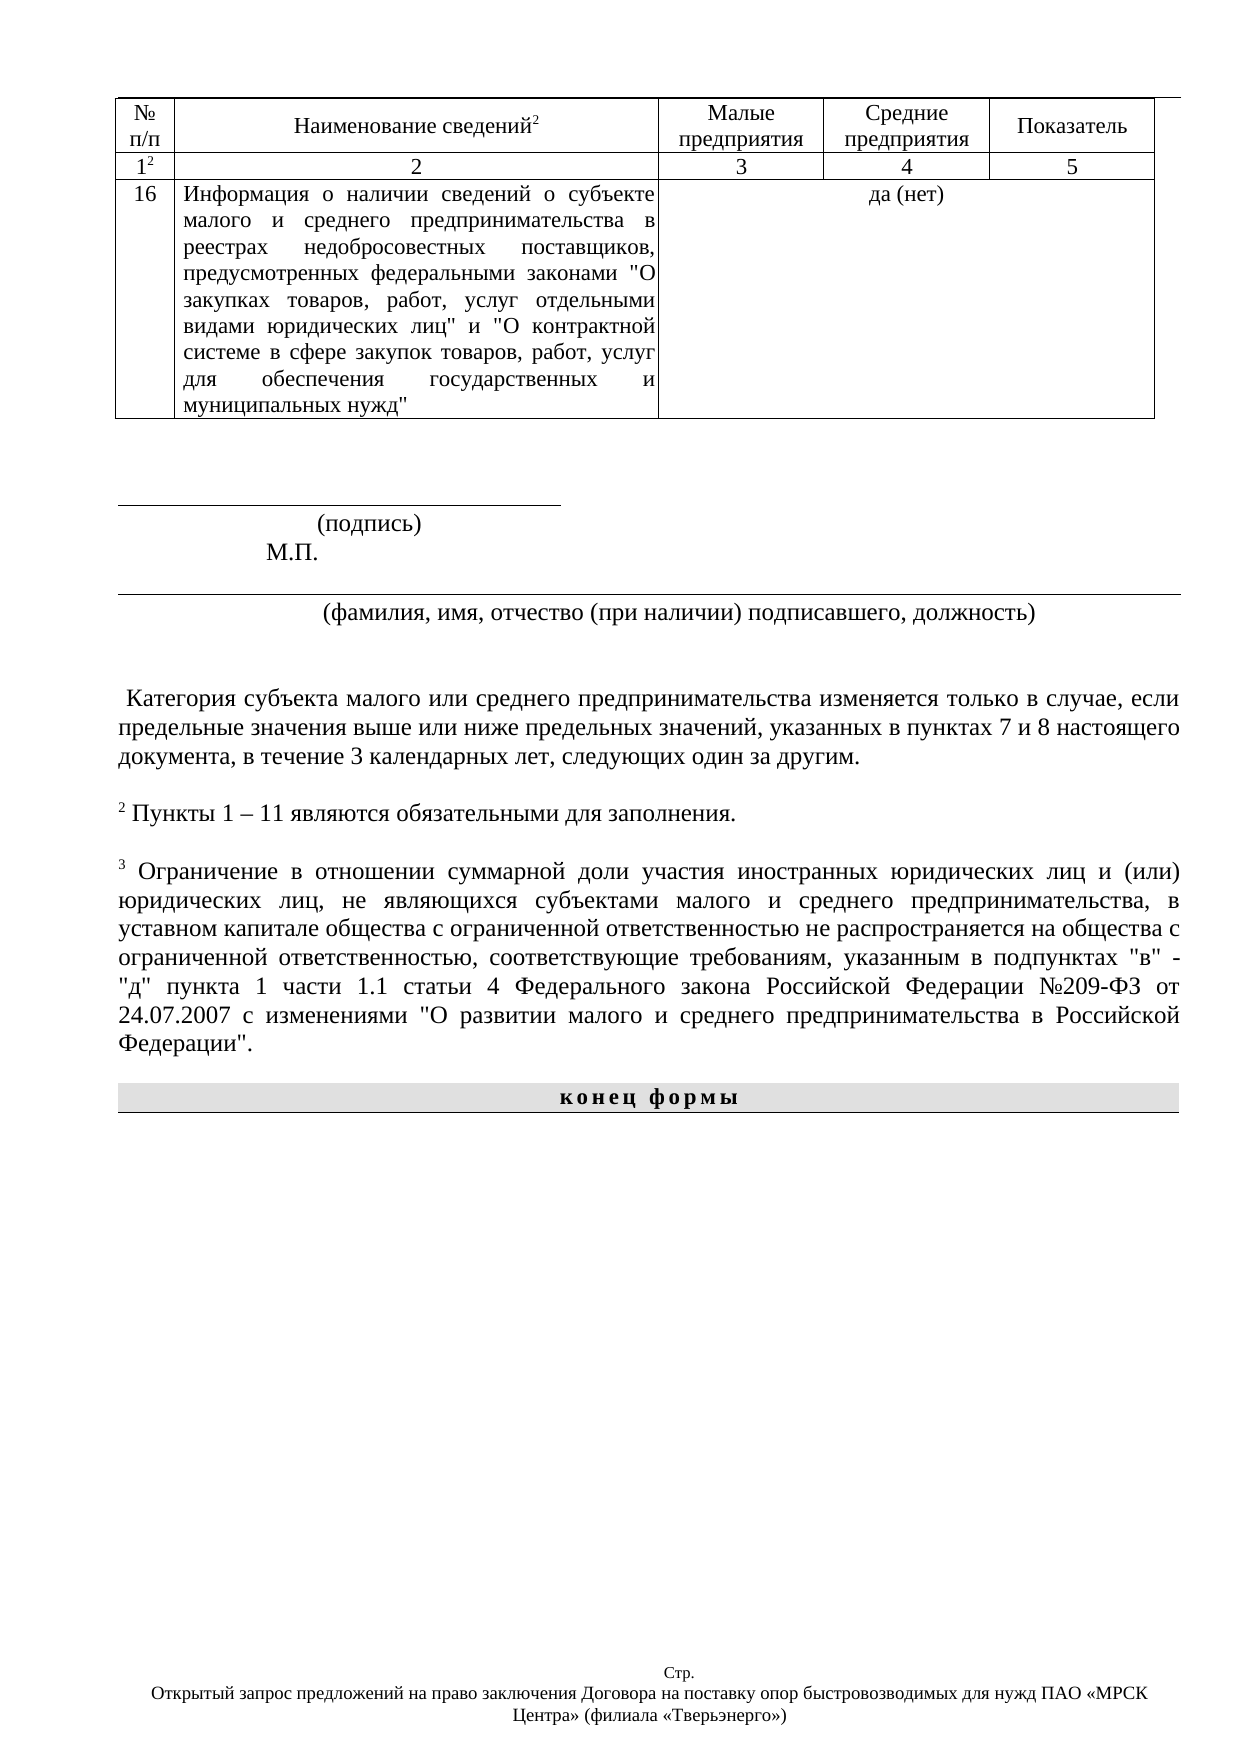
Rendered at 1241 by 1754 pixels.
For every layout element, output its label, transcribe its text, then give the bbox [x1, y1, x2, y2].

text М.П. [207, 537, 1181, 565]
table_cell 12 [116, 153, 174, 179]
table_cell 4 [824, 153, 989, 179]
table_header Малые предприятия [659, 99, 823, 152]
table_cell 16 [116, 180, 174, 417]
text Категория субъекта малого или среднего предпринимательства изменяется только в случае, если предельные значения выше или ниже предельных значений, указанных в пунктах 7 и 8 настоящего документа, в течение 3 календарных лет, следующих один за другим. [118, 683, 1181, 770]
table_header Показатель [990, 99, 1154, 152]
text конец формы [118, 1083, 1179, 1112]
text 2 Пункты 1 – 11 являются обязательными для заполнения. [118, 798, 1181, 827]
text 3 Ограничение в отношении суммарной доли участия иностранных юридических лиц и (или) юридических лиц, не являющихся субъектами малого и среднего предпринимательства, в уставном капитале общества с ограниченной ответственностью не распространяется на общества с ограниченной ответственностью, соответствующие требованиям, указанным в подпунктах "в" - "д" пункта 1 части 1.1 статьи 4 Федерального закона Российской Федерации №209-ФЗ от 24.07.2007 с изменениями "О развитии малого и среднего предпринимательства в Российской Федерации". [118, 856, 1181, 1057]
text (фамилия, имя, отчество (при наличии) подписавшего, должность) [118, 595, 1181, 626]
table_cell Информация о наличии сведений о субъекте малого и среднего предпринимательства в реестрах недобросовестных поставщиков, предусмотренных федеральными законами "О закупках товаров, работ, услуг отдельными видами юридических лиц" и "О контрактной системе в сфере закупок товаров, работ, услуг для обеспечения государственных и муниципальных нужд" [175, 180, 658, 417]
table_cell 3 [659, 153, 823, 179]
table_cell да (нет) [659, 180, 1154, 417]
table_header Наименование сведений2 [175, 99, 658, 152]
table_header № п/п [116, 99, 174, 152]
table_cell 5 [990, 153, 1154, 179]
table_header Средние предприятия [824, 99, 989, 152]
text (подпись) [118, 506, 561, 537]
table_cell 2 [175, 153, 658, 179]
